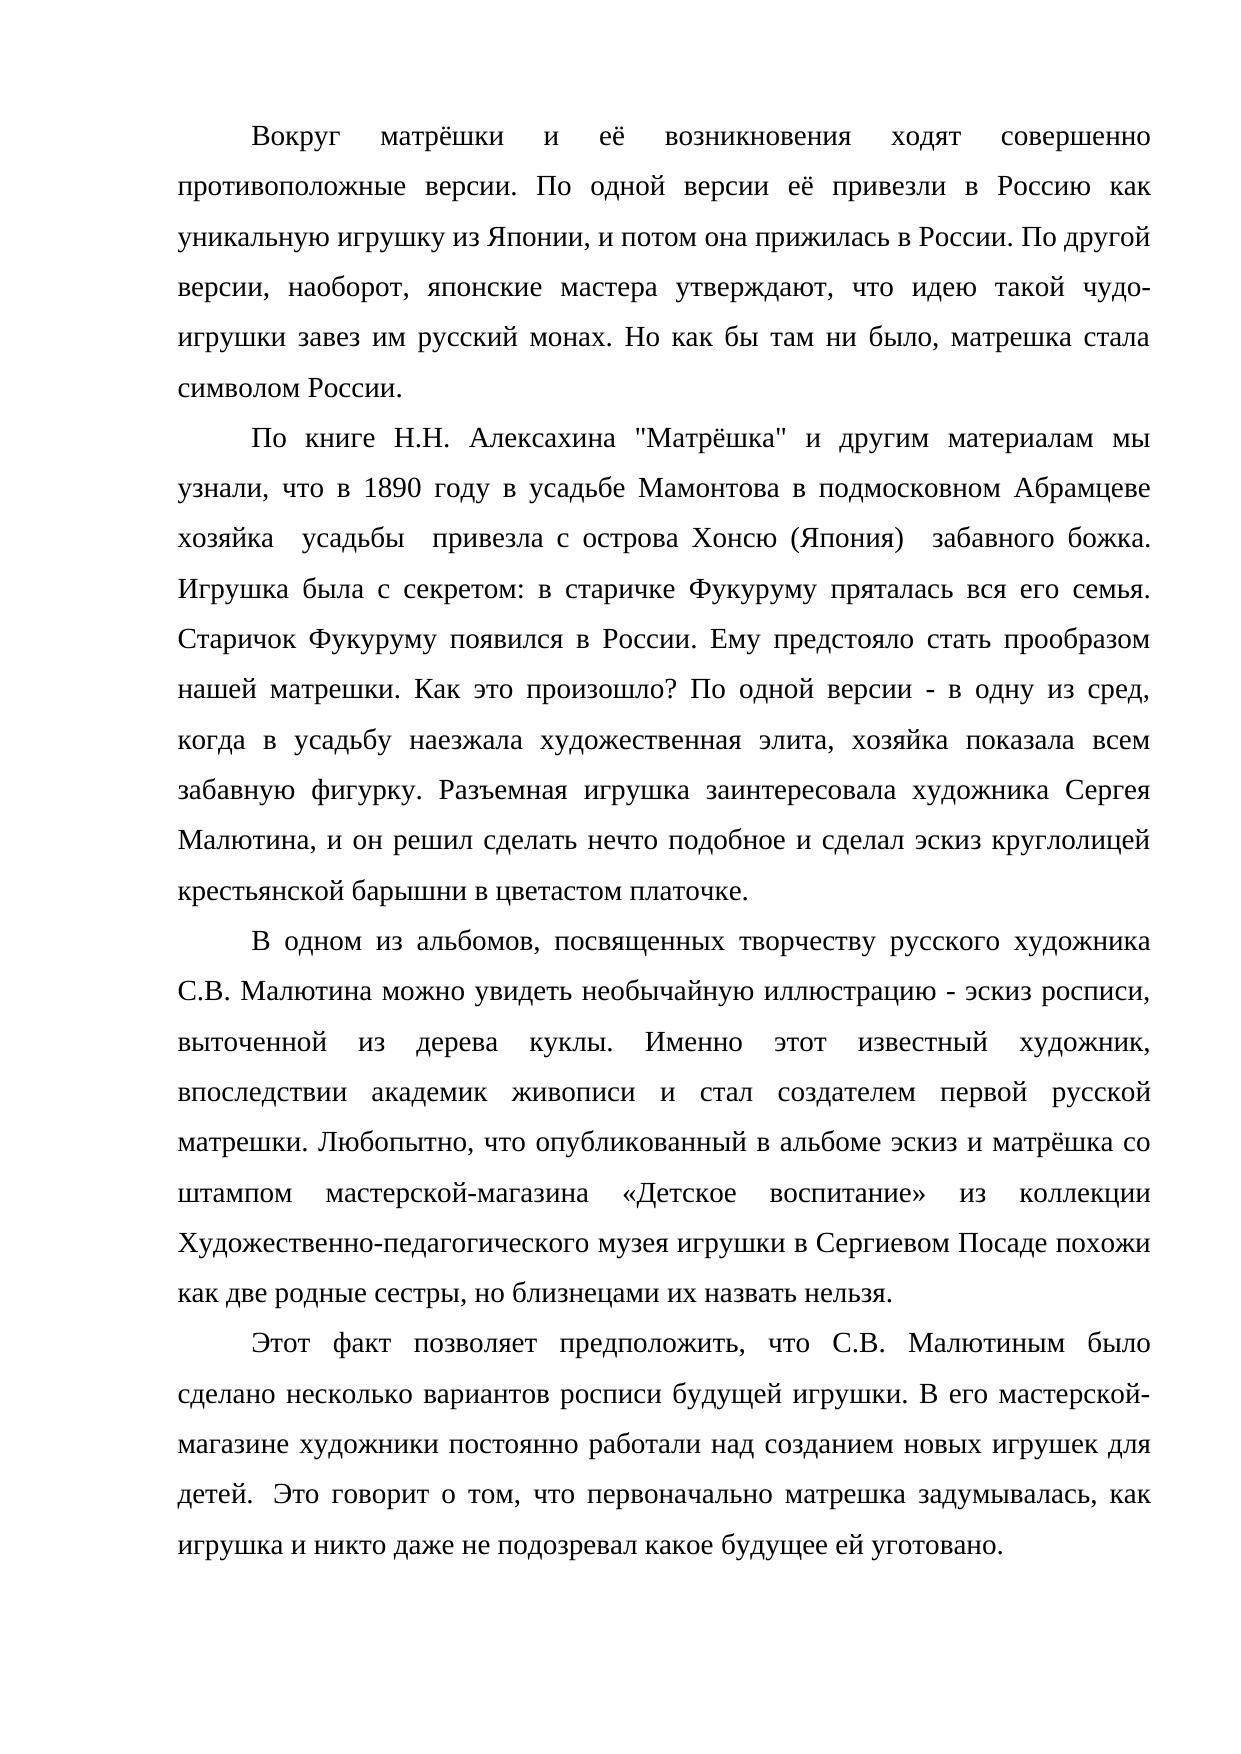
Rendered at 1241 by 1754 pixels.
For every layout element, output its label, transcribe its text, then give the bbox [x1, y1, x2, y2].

text Этот факт позволяет предположить, что С.В. Малютиным было сделано несколько вариантов росписи будущей игрушки. В его мастерской-магазине художники постоянно работали над созданием новых игрушек для детей. Это говорит о том, что первоначально матрешка задумывалась, как игрушка и никто даже не подозревал какое будущее ей уготовано. [177, 1326, 1152, 1560]
text По книге Н.Н. Алексахина "Матрёшка" и другим материалам мы узнали, что в 1890 году в усадьбе Мамонтова в подмосковном Абрамцеве хозяйка усадьбы привезла с острова Хонсю (Япония) забавного божка. Игрушка была с секретом: в старичке Фукуруму пряталась вся его семья. Старичок Фукуруму появился в России. Ему предстояло стать прообразом нашей матрешки. Как это произошло? По одной версии - в одну из сред, когда в усадьбу наезжала художественная элита, хозяйка показала всем забавную фигурку. Разъемная игрушка заинтересовала художника Сергея Малютина, и он решил сделать нечто подобное и сделал эскиз круглолицей крестьянской барышни в цветастом платочке. [177, 420, 1152, 906]
text Вокруг матрёшки и её возникновения ходят совершенно противоположные версии. По одной версии её привезли в Россию как уникальную игрушку из Японии, и потом она прижилась в России. По другой версии, наоборот, японские мастера утверждают, что идею такой чудо-игрушки завез им русский монах. Но как бы там ни было, матрешка стала символом России. [177, 118, 1152, 403]
text В одном из альбомов, посвященных творчеству русского художника С.В. Малютина можно увидеть необычайную иллюстрацию - эскиз росписи, выточенной из дерева куклы. Именно этот известный художник, впоследствии академик живописи и стал создателем первой русской матрешки. Любопытно, что опубликованный в альбоме эскиз и матрёшка со штампом мастерской-магазина «Детское воспитание» из коллекции Художественно-педагогического музея игрушки в Сергиевом Посаде похожи как две родные сестры, но близнецами их назвать нельзя. [177, 923, 1152, 1309]
